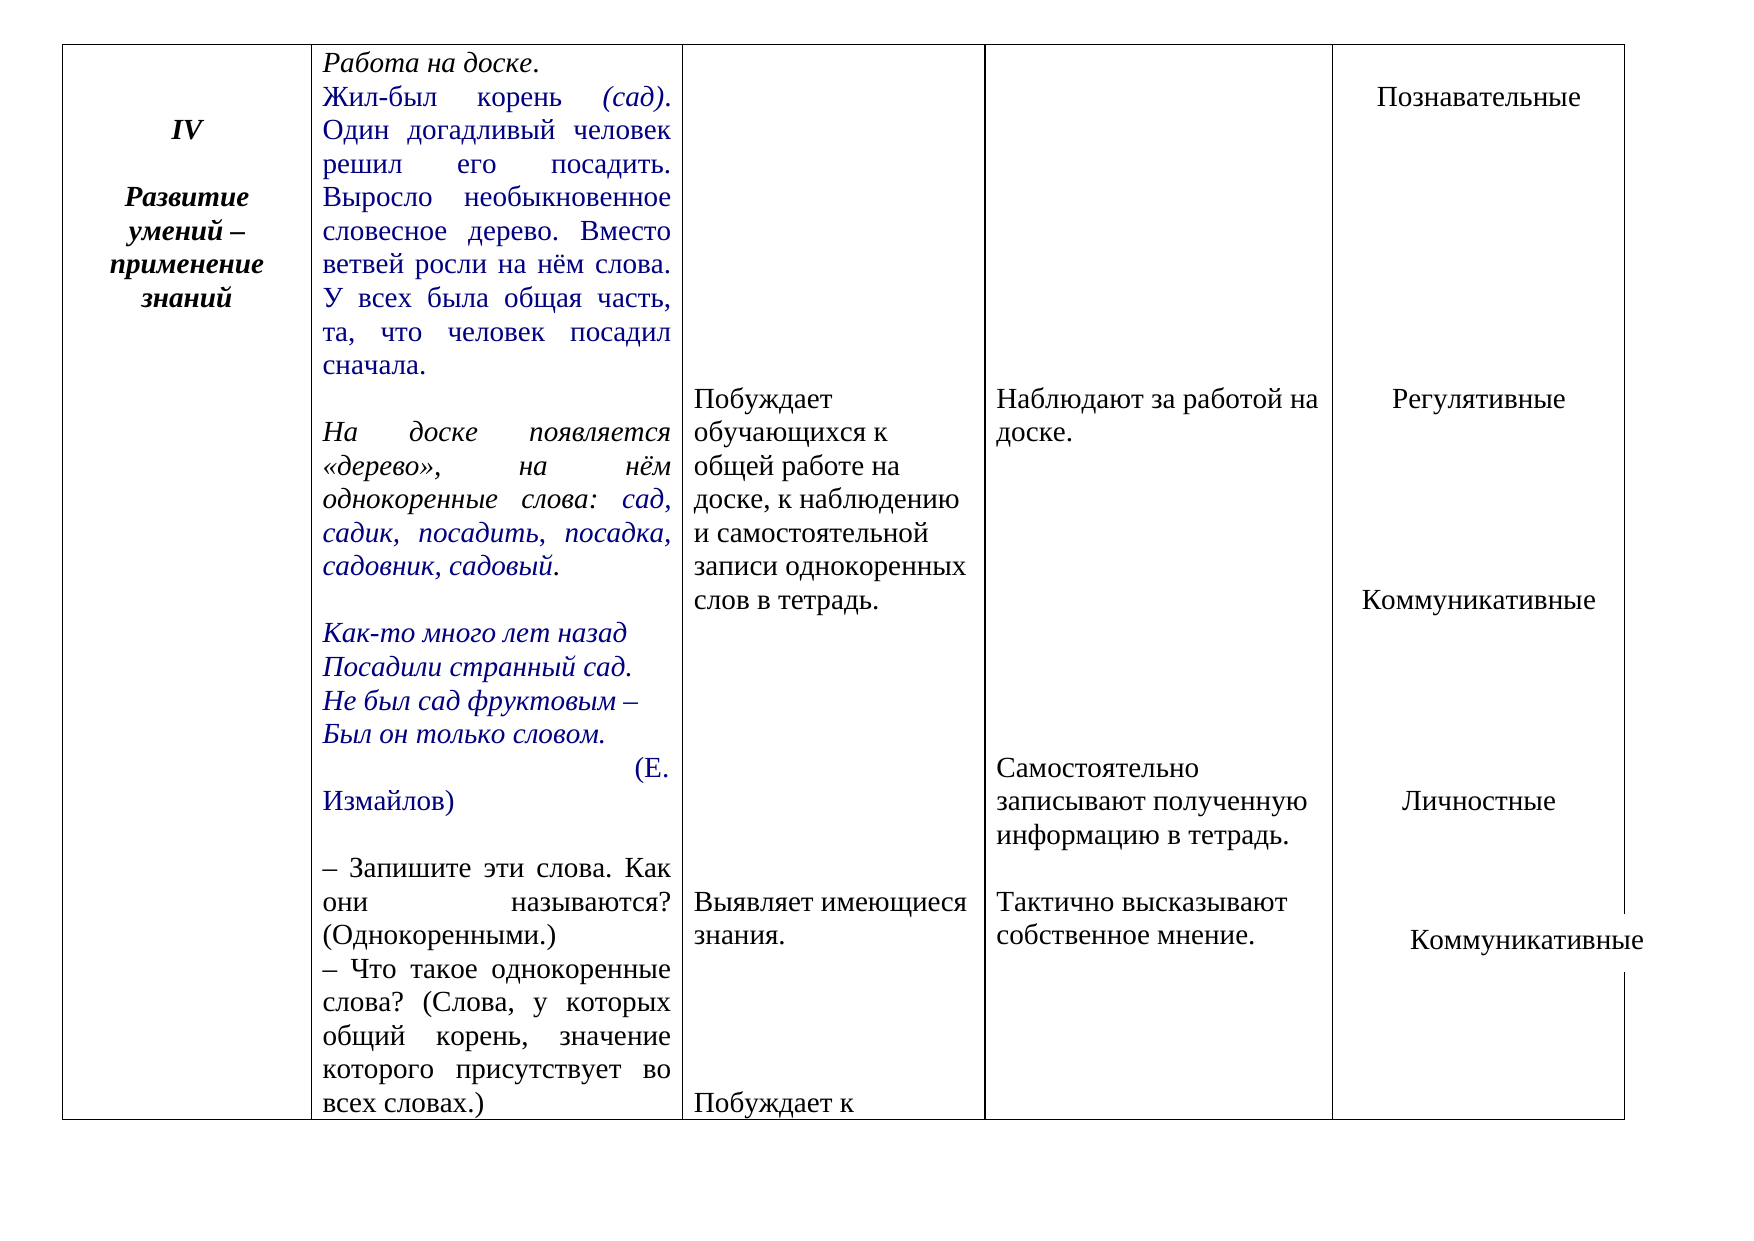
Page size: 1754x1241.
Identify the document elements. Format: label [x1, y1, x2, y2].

table_cell [1333, 45, 1624, 1119]
table_cell [312, 45, 682, 1119]
table_cell [683, 45, 984, 1119]
table_cell [63, 45, 311, 1119]
table_cell [986, 45, 1332, 1119]
